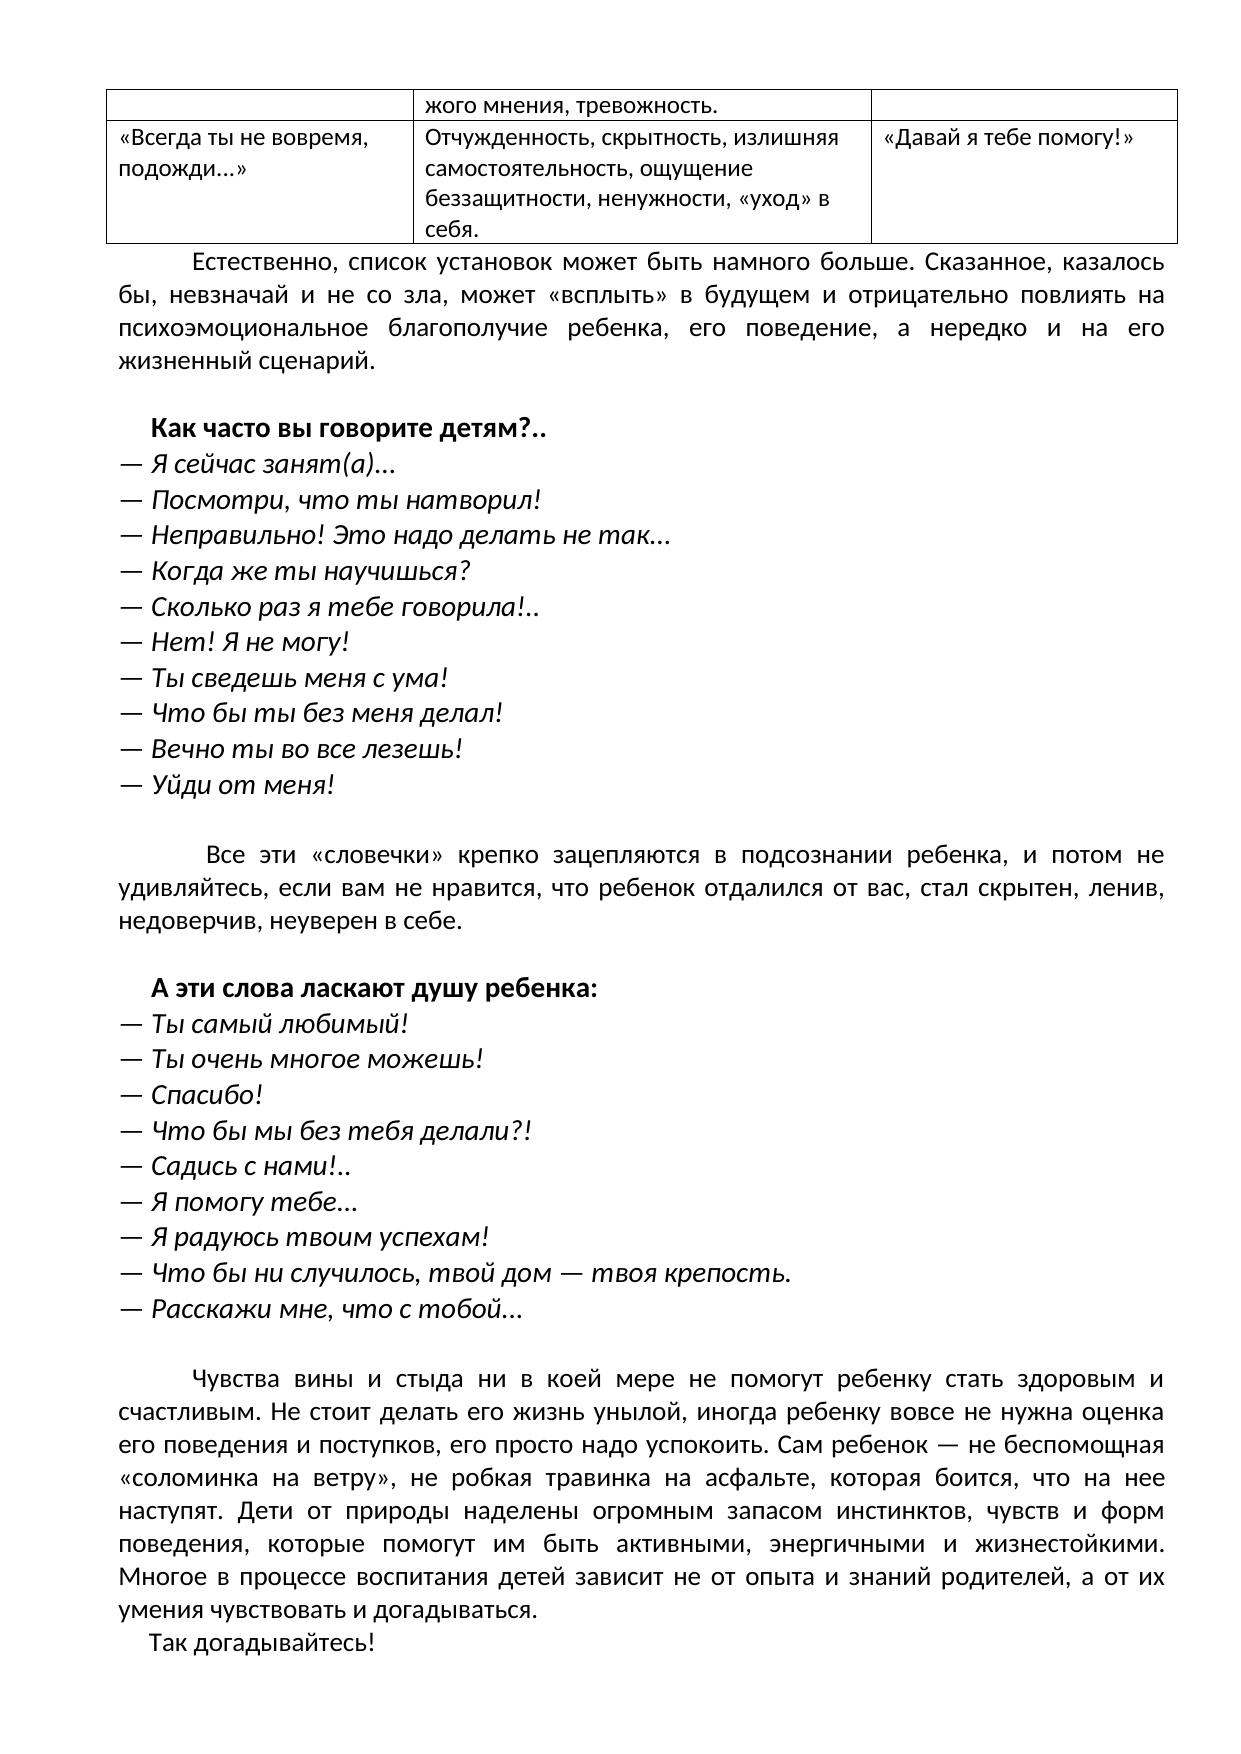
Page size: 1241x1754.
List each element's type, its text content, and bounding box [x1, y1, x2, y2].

table_cell Отчужденность, скрытность, излишняя самостоятельность, ощущение беззащитности, ненужности, «уход» в себя. [414, 121, 871, 243]
text Чувства вины и стыда ни в коей мере не помогут ребенку стать здоровым и счастливым. Не стоит делать его жизнь унылой, иногда ребенку вовсе не нужна оценка его поведения и поступков, его просто надо успокоить. Сам ребенок — не беспомощная «соломинка на ветру», не робкая травинка на асфальте, которая боится, что на нее наступят. Дети от природы наделены огромным запасом инстинктов, чувств и форм поведения, которые помогут им быть активными, энергичными и жизнестойкими. Многое в процессе воспитания детей зависит не от опыта и знаний родителей, а от их умения чувствовать и догадываться. [118, 1361, 1167, 1625]
text А эти слова ласкают душу ребенка: [118, 969, 1167, 1005]
text — Посмотри, что ты натворил! [118, 481, 1167, 516]
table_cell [872, 90, 1177, 120]
table_cell «Давай я тебе помогу!» [872, 121, 1177, 243]
text Как часто вы говорите детям?.. [118, 409, 1167, 445]
text Так догадывайтесь! [118, 1625, 1167, 1658]
text — Нет! Я не могу! [118, 623, 1167, 659]
text — Вечно ты во все лезешь! [118, 730, 1167, 766]
text Все эти «словечки» крепко зацепляются в подсознании ребенка, и потом не удивляйтесь, если вам не нравится, что ребенок отдалился от вас, стал скрытен, ленив, недоверчив, неуверен в себе. [118, 837, 1167, 936]
text — Что бы мы без тебя делали?! [118, 1112, 1167, 1147]
text — Ты сведешь меня с ума! [118, 659, 1167, 694]
text — Что бы ты без меня делал! [118, 694, 1167, 730]
text — Неправильно! Это надо делать не так... [118, 516, 1167, 552]
text — Я сейчас занят(а)... [118, 445, 1167, 481]
text — Я радуюсь твоим успехам! [118, 1218, 1167, 1254]
text — Когда же ты научишься? [118, 552, 1167, 588]
text — Ты самый любимый! [118, 1005, 1167, 1040]
text — Уйди от меня! [118, 766, 1167, 801]
text — Я помогу тебе... [118, 1183, 1167, 1218]
text — Садись с нами!.. [118, 1147, 1167, 1183]
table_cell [107, 90, 413, 120]
text — Ты очень многое можешь! [118, 1040, 1167, 1076]
text — Что бы ни случилось, твой дом — твоя крепость. [118, 1254, 1167, 1290]
text — Спасибо! [118, 1076, 1167, 1112]
text Естественно, список установок может быть намного больше. Сказанное, казалось бы, невзначай и не со зла, может «всплыть» в будущем и отрицательно повлиять на психоэмоциональное благополучие ребенка, его поведение, а нередко и на его жизненный сценарий. [118, 244, 1167, 376]
table_cell «Всегда ты не вовремя, подожди...» [107, 121, 413, 243]
text — Сколько раз я тебе говорила!.. [118, 588, 1167, 623]
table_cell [414, 90, 871, 120]
text — Расскажи мне, что с тобой... [118, 1290, 1167, 1325]
